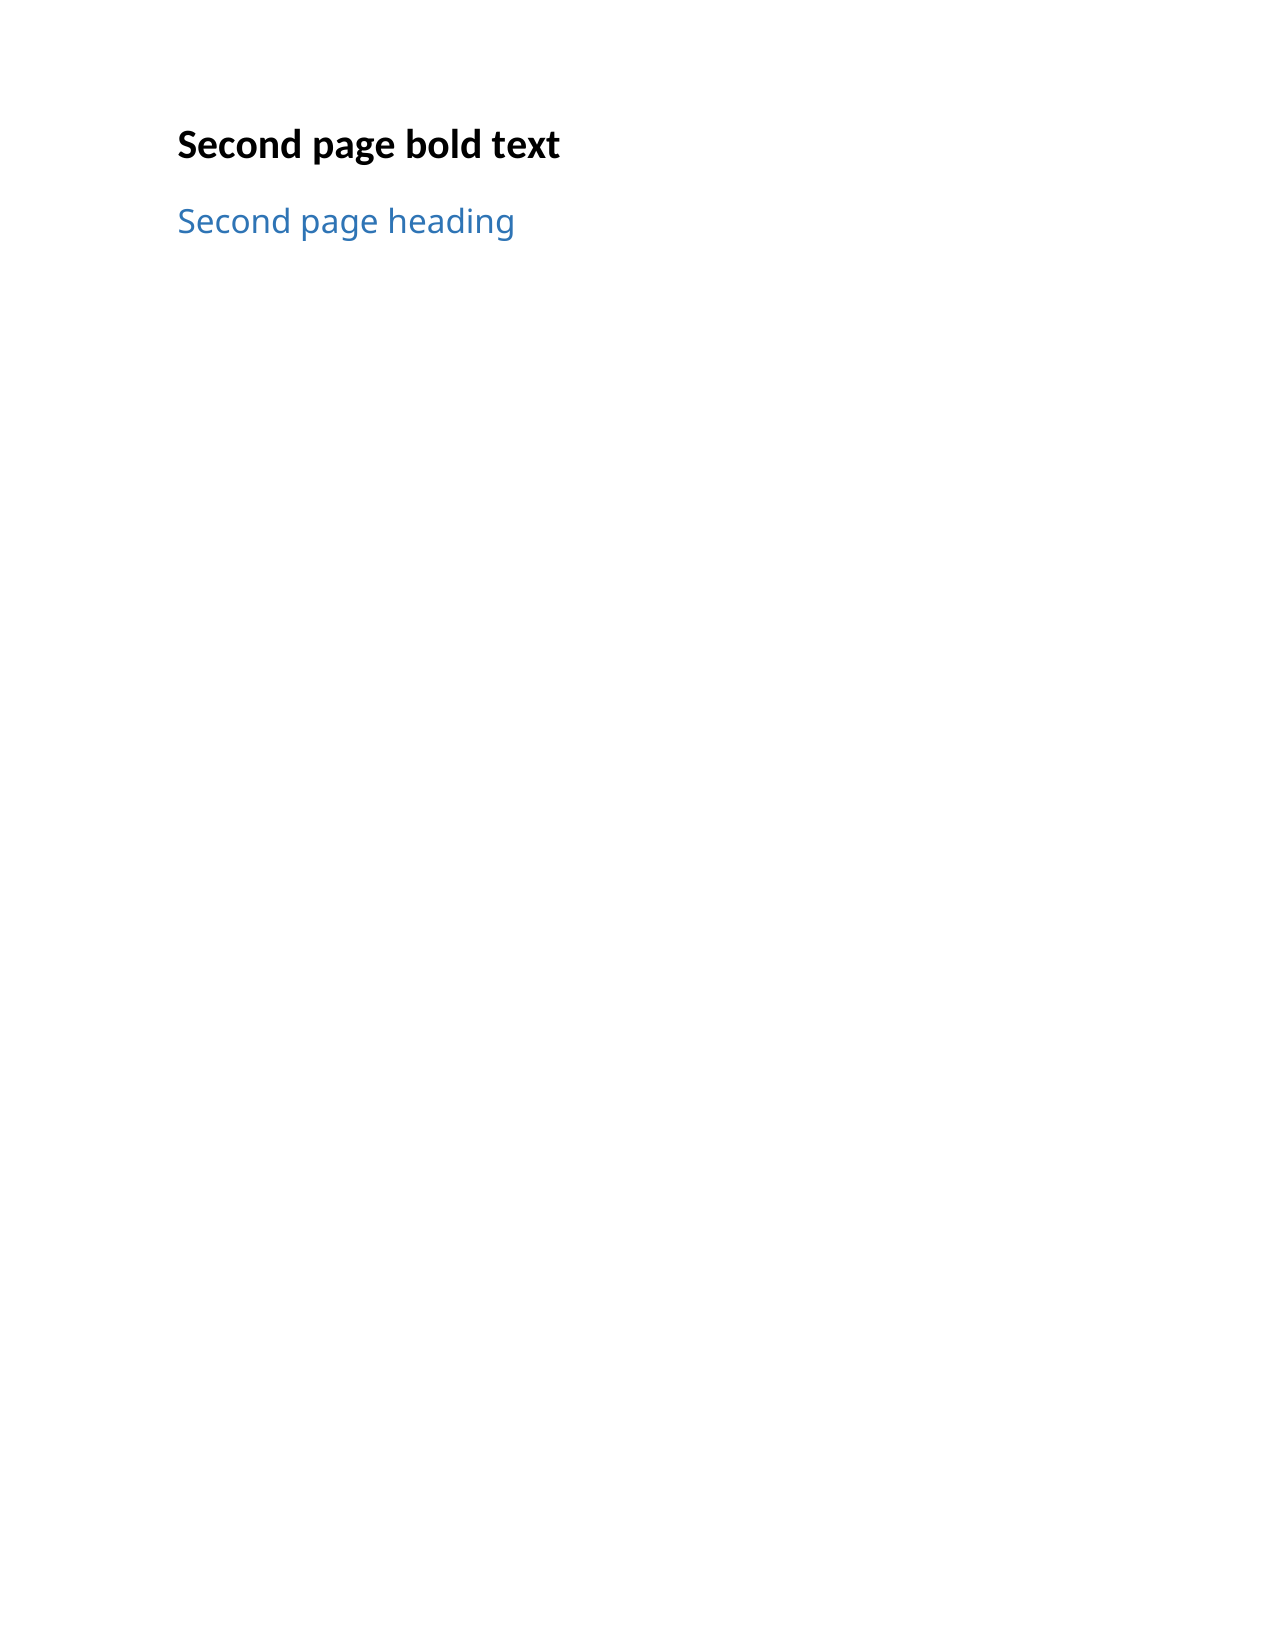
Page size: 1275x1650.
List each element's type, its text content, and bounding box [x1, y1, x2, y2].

subtitle Second page heading [177, 198, 1186, 243]
text Second page bold text [177, 118, 1186, 169]
